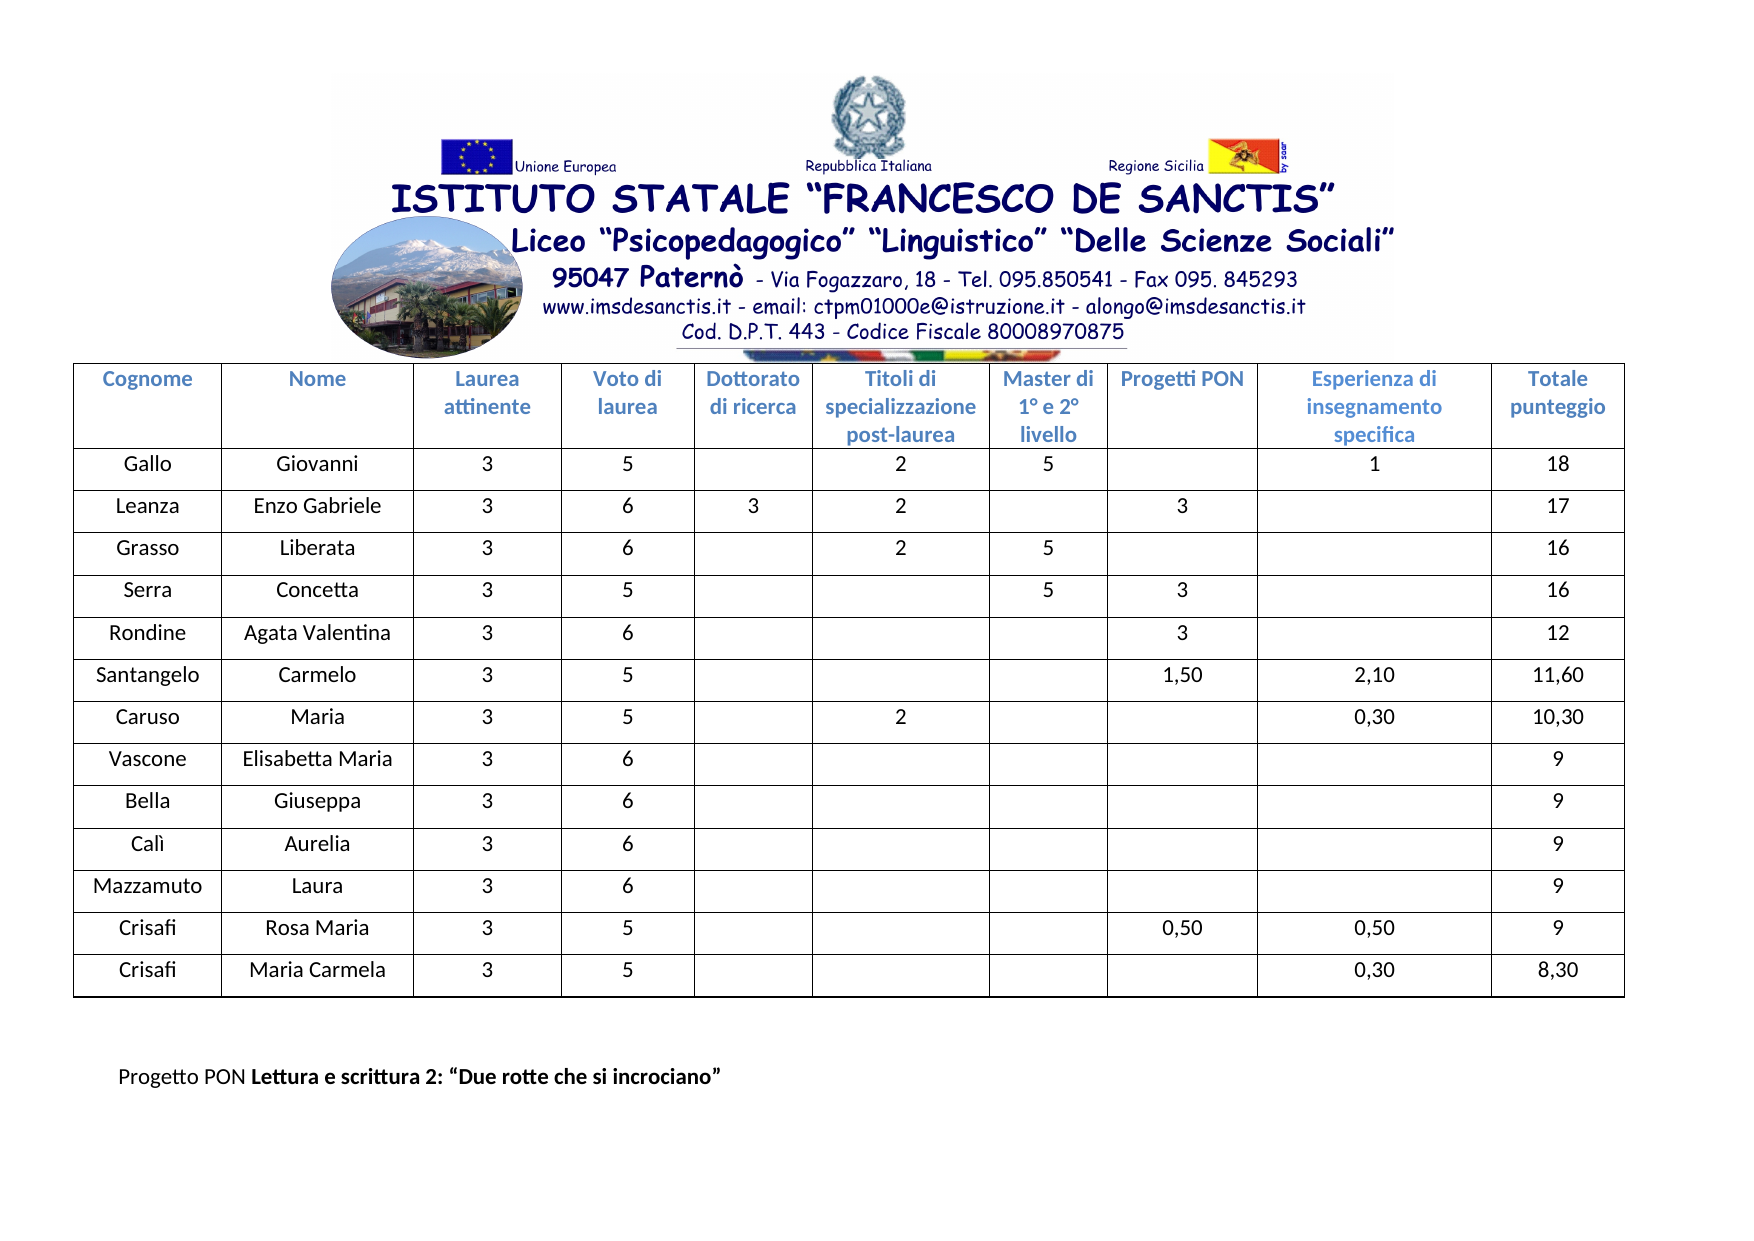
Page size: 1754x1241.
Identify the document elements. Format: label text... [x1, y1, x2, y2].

table_cell [695, 533, 812, 574]
table_cell 12 [1492, 618, 1624, 659]
table_cell [1258, 618, 1491, 659]
table_cell [695, 786, 812, 828]
table_cell [990, 786, 1107, 828]
table_cell [990, 618, 1107, 659]
table_cell Rondine [74, 618, 221, 659]
picture [331, 73, 1394, 363]
table_cell 3 [414, 660, 561, 701]
table_header Nome [222, 364, 413, 448]
table_cell Bella [74, 786, 221, 828]
table_cell 2 [813, 533, 989, 574]
table_cell [695, 913, 812, 954]
table_cell Grasso [74, 533, 221, 574]
table_cell 3 [414, 744, 561, 785]
table_header Voto di laurea [562, 364, 694, 448]
table_cell [695, 660, 812, 701]
table_cell 16 [1492, 533, 1624, 574]
table_cell [990, 955, 1107, 996]
table_cell [990, 871, 1107, 912]
table_cell 3 [414, 871, 561, 912]
table_cell 17 [1492, 491, 1624, 532]
table_cell [990, 829, 1107, 870]
table_cell [1108, 533, 1257, 574]
table_cell Maria Carmela [222, 955, 413, 996]
table_cell 16 [1492, 576, 1624, 617]
table_cell Liberata [222, 533, 413, 574]
table_cell 1 [1258, 449, 1491, 490]
table_cell Mazzamuto [74, 871, 221, 912]
table_cell [813, 871, 989, 912]
table_cell 3 [414, 533, 561, 574]
table_cell 9 [1492, 786, 1624, 828]
table_cell Caruso [74, 702, 221, 743]
table_cell [695, 955, 812, 996]
table_cell 6 [562, 829, 694, 870]
table_cell 0,50 [1258, 913, 1491, 954]
table_cell 3 [414, 576, 561, 617]
table_cell 6 [562, 618, 694, 659]
table_cell 5 [990, 449, 1107, 490]
table_header Titoli di specializzazione post-laurea [813, 364, 989, 448]
table_cell 5 [562, 913, 694, 954]
table_cell 9 [1492, 744, 1624, 785]
table_cell [990, 913, 1107, 954]
table_cell [695, 702, 812, 743]
table_cell Serra [74, 576, 221, 617]
table_header Laurea attinente [414, 364, 561, 448]
table_cell [1108, 786, 1257, 828]
table_header Cognome [74, 364, 221, 448]
table_cell 5 [990, 576, 1107, 617]
table_cell [813, 576, 989, 617]
table_cell [1258, 744, 1491, 785]
table_cell Crisafi [74, 955, 221, 996]
table_cell 3 [1108, 491, 1257, 532]
table_cell 5 [562, 702, 694, 743]
table_cell 1,50 [1108, 660, 1257, 701]
table_cell 3 [1108, 576, 1257, 617]
table_cell Crisafi [74, 913, 221, 954]
table_cell 2 [813, 449, 989, 490]
table_cell [695, 829, 812, 870]
table_cell [1258, 491, 1491, 532]
table_cell 6 [562, 871, 694, 912]
table_cell [1108, 871, 1257, 912]
table_cell 0,30 [1258, 702, 1491, 743]
table_cell 18 [1492, 449, 1624, 490]
table_cell Leanza [74, 491, 221, 532]
table_cell [1108, 449, 1257, 490]
table_cell 5 [562, 660, 694, 701]
table_cell Enzo Gabriele [222, 491, 413, 532]
table_cell 9 [1492, 871, 1624, 912]
table_cell [1108, 829, 1257, 870]
table_cell [695, 618, 812, 659]
table_cell [1108, 744, 1257, 785]
table_cell [1108, 955, 1257, 996]
table_cell 5 [990, 533, 1107, 574]
table_cell [813, 786, 989, 828]
text Progetto PON Lettura e scrittura 2: “Due rotte che si incrociano” [118, 1062, 1606, 1090]
table_cell [990, 702, 1107, 743]
table_cell 3 [414, 829, 561, 870]
table_cell [813, 618, 989, 659]
table_cell 3 [1108, 618, 1257, 659]
table_cell Gallo [74, 449, 221, 490]
table_cell [1258, 533, 1491, 574]
table_cell 6 [562, 786, 694, 828]
table_cell Agata Valentina [222, 618, 413, 659]
table_cell 3 [414, 491, 561, 532]
table_cell [813, 913, 989, 954]
table_cell 3 [414, 702, 561, 743]
table_header Progetti PON [1108, 364, 1257, 448]
table_cell Concetta [222, 576, 413, 617]
table_cell 0,50 [1108, 913, 1257, 954]
table_cell Aurelia [222, 829, 413, 870]
table_cell 8,30 [1492, 955, 1624, 996]
table_cell [695, 871, 812, 912]
table_cell 3 [414, 618, 561, 659]
table_cell 9 [1492, 829, 1624, 870]
table_cell Giuseppa [222, 786, 413, 828]
table_cell Carmelo [222, 660, 413, 701]
table_cell Maria [222, 702, 413, 743]
table_cell [813, 744, 989, 785]
table_cell [1258, 829, 1491, 870]
table_cell 6 [562, 491, 694, 532]
table_header Dottorato di ricerca [695, 364, 812, 448]
table_cell Elisabetta Maria [222, 744, 413, 785]
table_cell [813, 829, 989, 870]
table_cell [990, 660, 1107, 701]
table_cell [695, 576, 812, 617]
table_cell Giovanni [222, 449, 413, 490]
table_cell [813, 955, 989, 996]
table_cell 3 [414, 955, 561, 996]
table_cell 2,10 [1258, 660, 1491, 701]
table_cell [1258, 576, 1491, 617]
table_cell [1108, 702, 1257, 743]
table_cell Santangelo [74, 660, 221, 701]
table_cell Vascone [74, 744, 221, 785]
table_cell [1258, 786, 1491, 828]
table_cell [695, 449, 812, 490]
table_header Esperienza di insegnamento specifica [1258, 364, 1491, 448]
table_cell [695, 744, 812, 785]
table_cell 5 [562, 576, 694, 617]
table_cell 6 [562, 533, 694, 574]
table_header Master di 1° e 2° livello [990, 364, 1107, 448]
table_cell [990, 744, 1107, 785]
table_cell 3 [414, 786, 561, 828]
table_cell Calì [74, 829, 221, 870]
table_cell 6 [562, 744, 694, 785]
table_cell 11,60 [1492, 660, 1624, 701]
table_cell 3 [414, 913, 561, 954]
table_cell 9 [1492, 913, 1624, 954]
table_cell 10,30 [1492, 702, 1624, 743]
table_cell 2 [813, 702, 989, 743]
table_cell [990, 491, 1107, 532]
table_header Totale punteggio [1492, 364, 1624, 448]
table_cell [813, 660, 989, 701]
table_cell 3 [414, 449, 561, 490]
table_cell Rosa Maria [222, 913, 413, 954]
table_cell 5 [562, 449, 694, 490]
table_cell 0,30 [1258, 955, 1491, 996]
table_cell 5 [562, 955, 694, 996]
table_cell [1258, 871, 1491, 912]
table_cell 2 [813, 491, 989, 532]
table_cell Laura [222, 871, 413, 912]
table_cell 3 [695, 491, 812, 532]
